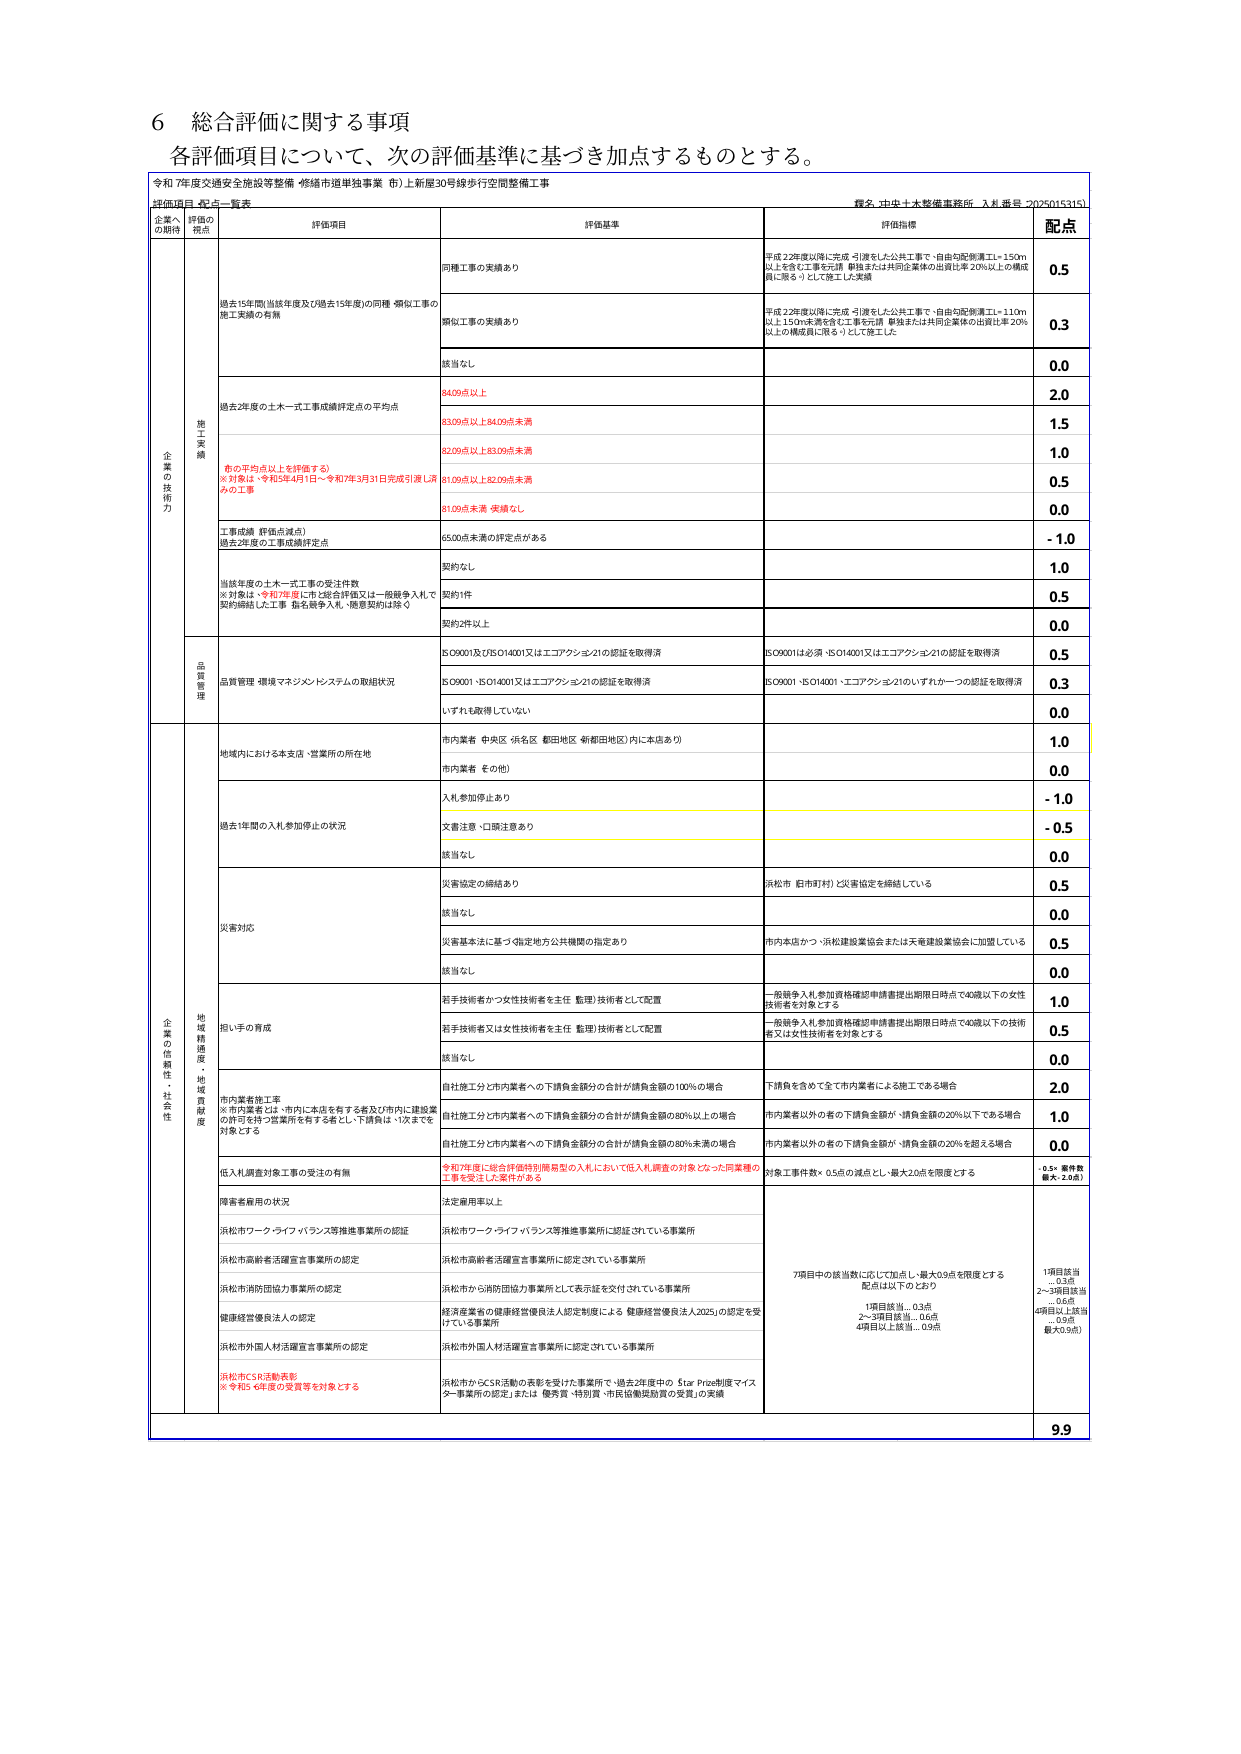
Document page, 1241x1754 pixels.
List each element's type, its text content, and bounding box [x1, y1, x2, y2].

text ６ 総合評価に関する事項 [148, 104, 1092, 138]
text 各評価項目について、次の評価基準に基づき加点するものとする。 [169, 138, 1092, 172]
